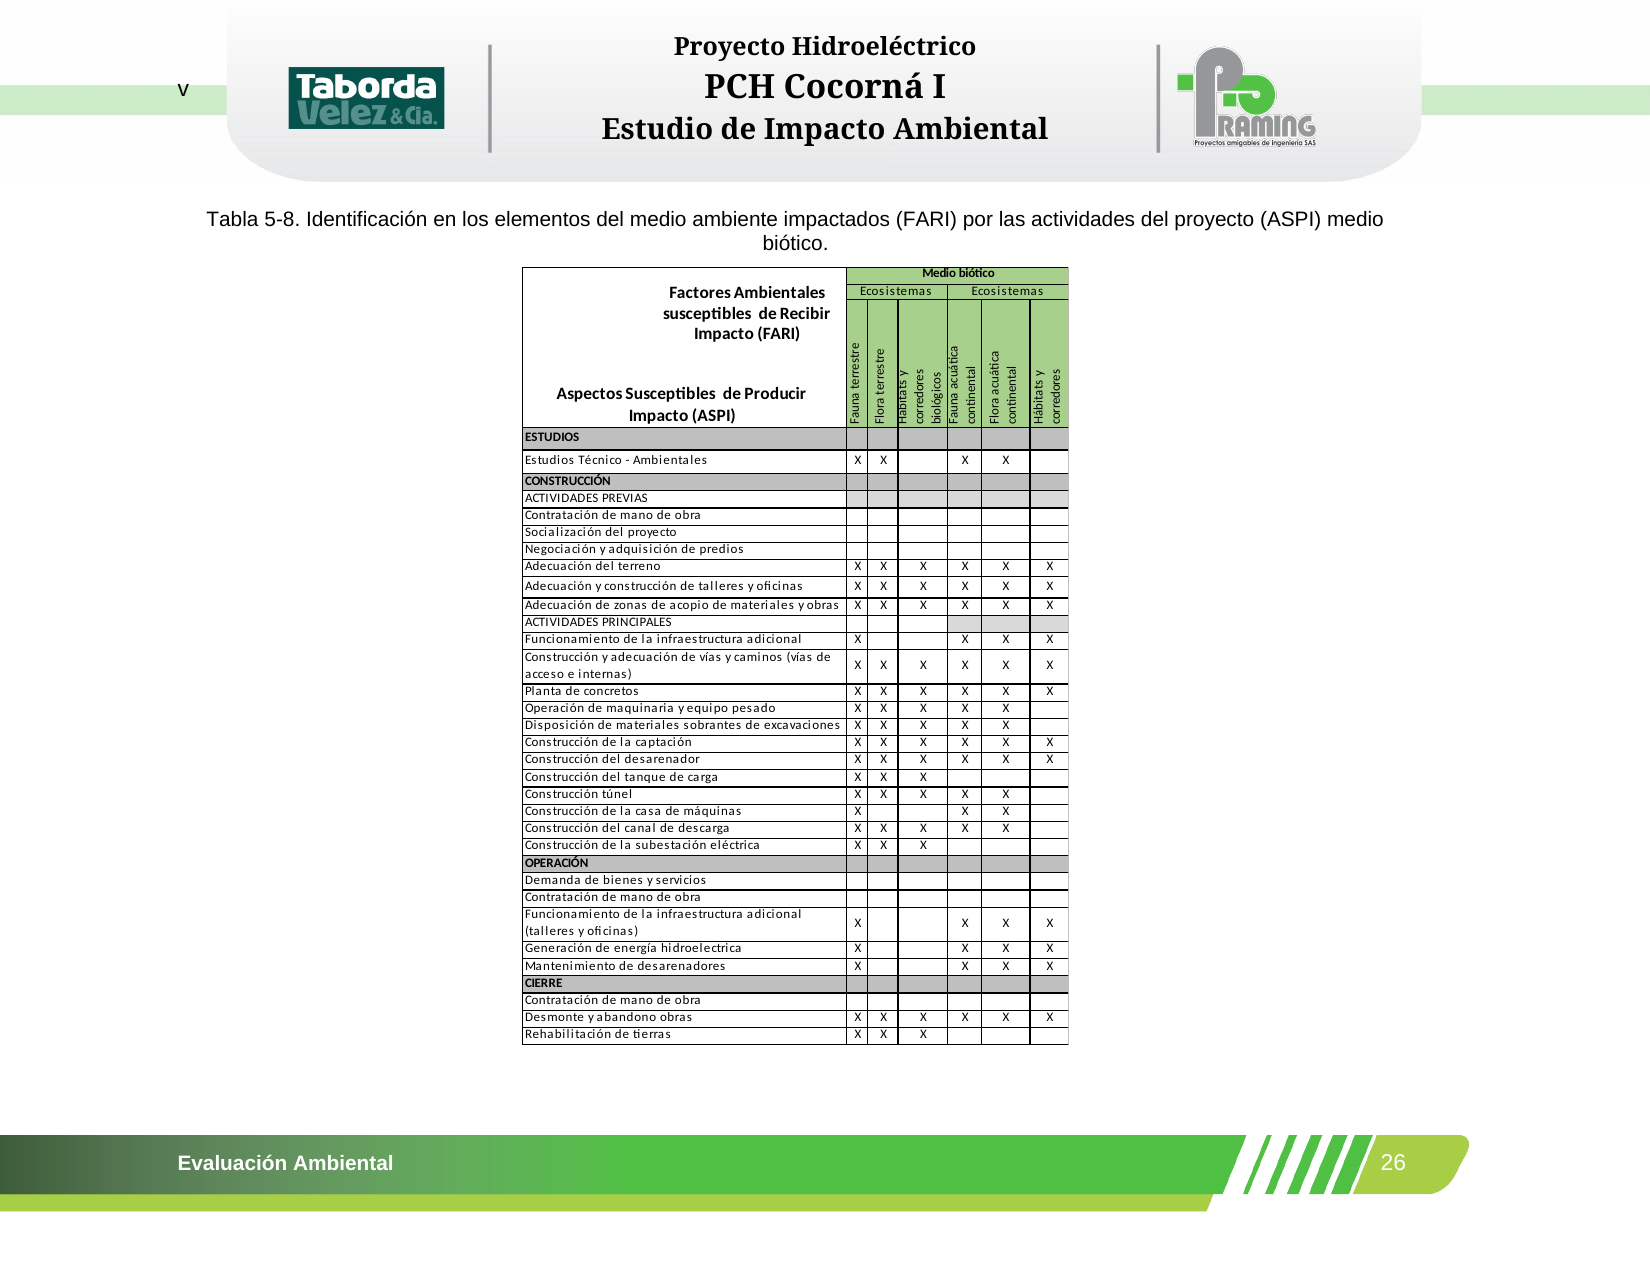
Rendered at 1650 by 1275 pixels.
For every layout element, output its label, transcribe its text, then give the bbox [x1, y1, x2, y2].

text Tabla 5-8. Identificación en los elementos del medio ambiente impactados (FARI) por las actividades del proyecto (ASPI) medio biótico. [177, 207, 1414, 255]
picture [0, 0, 1650, 182]
picture [0, 1135, 1532, 1212]
